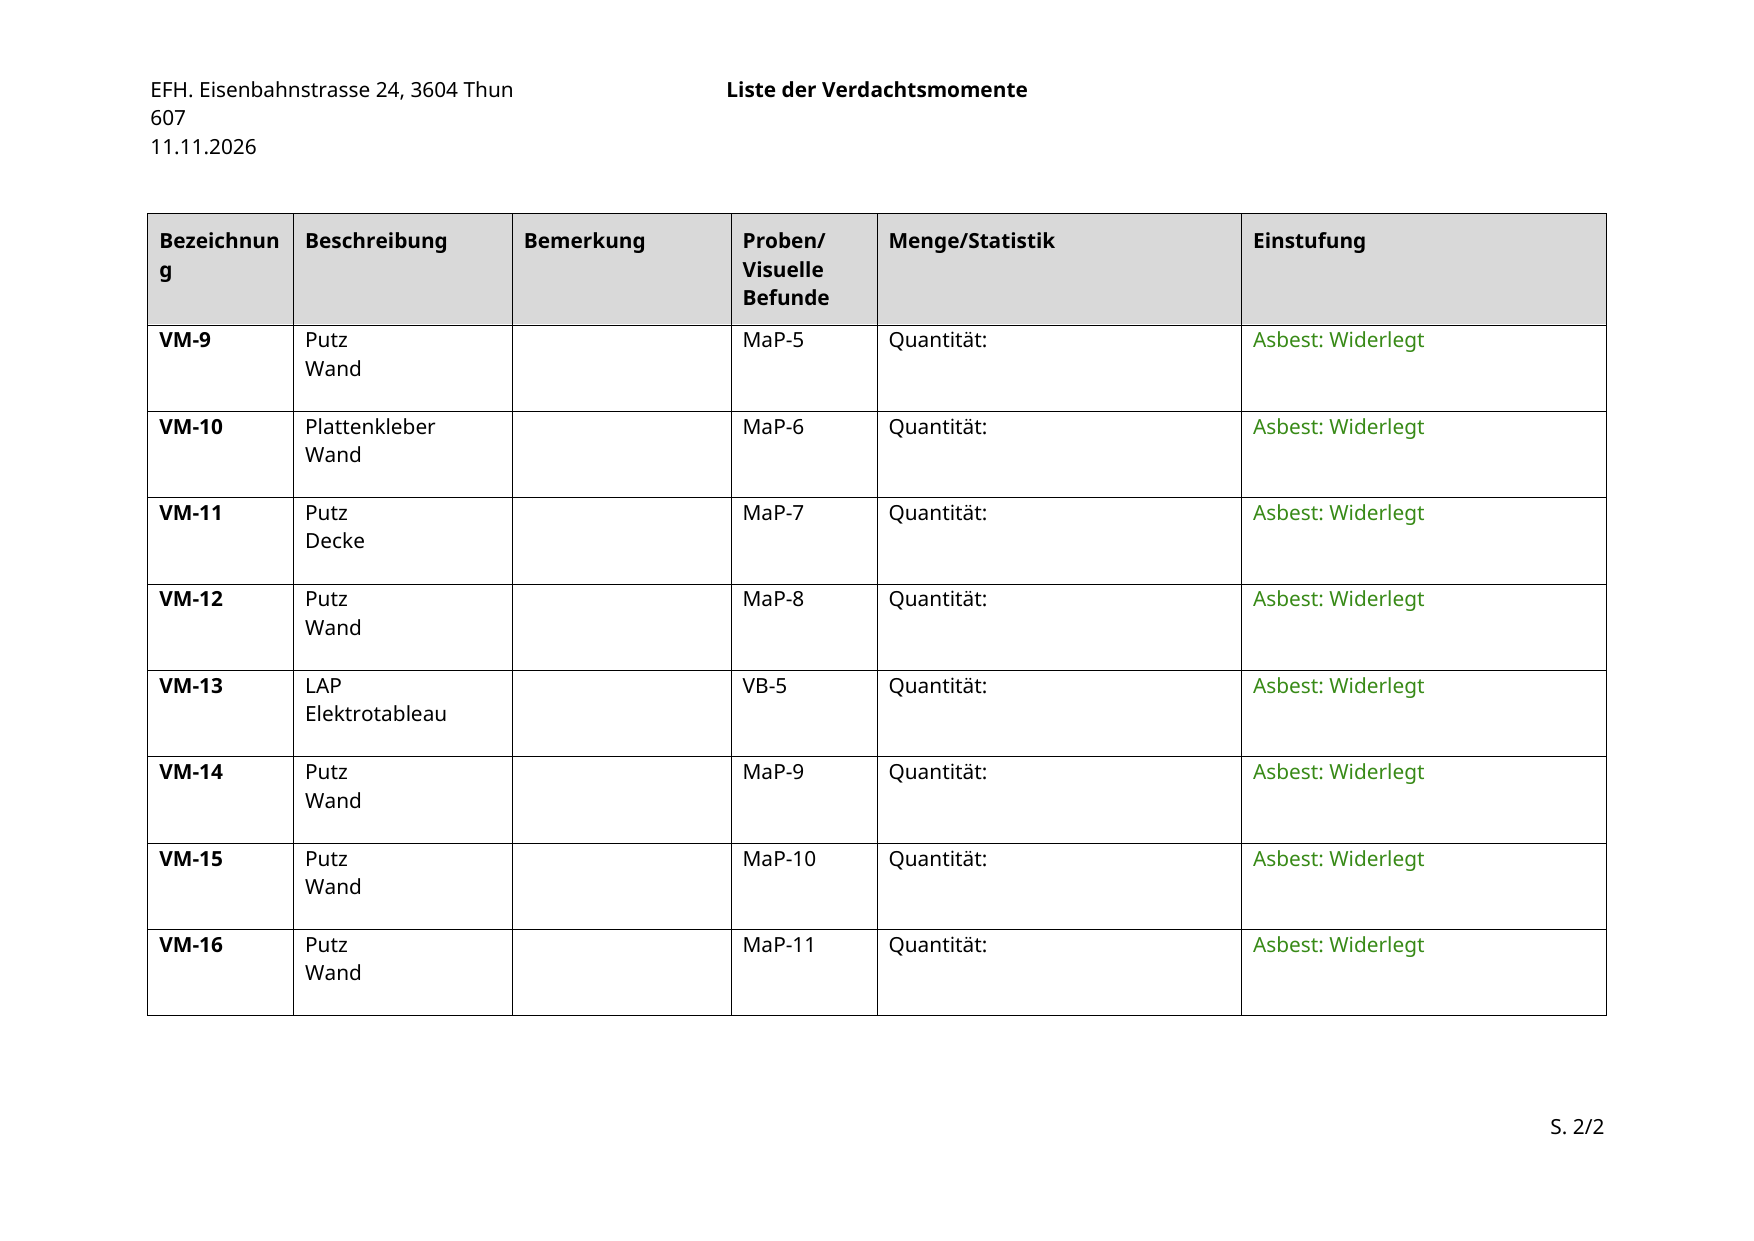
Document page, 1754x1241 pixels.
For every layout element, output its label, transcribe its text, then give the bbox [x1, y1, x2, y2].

table_header Bezeichnung [148, 214, 293, 324]
table_cell VM-9 [148, 326, 293, 411]
table_header Beschreibung [294, 214, 512, 324]
table_header Proben/Visuelle Befunde [732, 214, 877, 324]
table_cell Quantität: [878, 585, 1241, 670]
table_cell MaP-7 [732, 498, 877, 583]
table_cell Quantität: [878, 757, 1241, 843]
table_cell [513, 585, 731, 670]
table_cell Quantität: [878, 844, 1241, 929]
table_cell Plattenkleber Wand [294, 412, 512, 497]
table_cell Quantität: [878, 498, 1241, 583]
table_cell Quantität: [878, 930, 1241, 1015]
table_cell [513, 930, 731, 1015]
table_cell Asbest: Widerlegt [1242, 498, 1606, 583]
table_cell VM-16 [148, 930, 293, 1015]
table_cell [513, 671, 731, 756]
table_cell Putz Wand [294, 844, 512, 929]
table_cell MaP-6 [732, 412, 877, 497]
table_header Bemerkung [513, 214, 731, 324]
table_cell Asbest: Widerlegt [1242, 326, 1606, 411]
table_cell Asbest: Widerlegt [1242, 844, 1606, 929]
table_cell MaP-10 [732, 844, 877, 929]
table_cell LAP Elektrotableau [294, 671, 512, 756]
table_cell Quantität: [878, 326, 1241, 411]
table_cell VM-10 [148, 412, 293, 497]
table_cell Asbest: Widerlegt [1242, 412, 1606, 497]
table_cell MaP-9 [732, 757, 877, 843]
table_cell Quantität: [878, 412, 1241, 497]
table_cell Asbest: Widerlegt [1242, 930, 1606, 1015]
table_cell MaP-11 [732, 930, 877, 1015]
table_cell MaP-5 [732, 326, 877, 411]
table_cell [513, 844, 731, 929]
table_cell MaP-8 [732, 585, 877, 670]
table_header Menge/Statistik [878, 214, 1241, 324]
table_cell Quantität: [878, 671, 1241, 756]
table_cell Putz Wand [294, 930, 512, 1015]
table_cell [513, 757, 731, 843]
table_header Einstufung [1242, 214, 1606, 324]
table_cell [513, 498, 731, 583]
table_cell Putz Wand [294, 326, 512, 411]
table_cell VM-12 [148, 585, 293, 670]
table_cell VB-5 [732, 671, 877, 756]
table_cell Asbest: Widerlegt [1242, 585, 1606, 670]
table_cell Putz Wand [294, 585, 512, 670]
table_cell [513, 326, 731, 411]
table_cell Asbest: Widerlegt [1242, 757, 1606, 843]
table_cell [513, 412, 731, 497]
table_cell Asbest: Widerlegt [1242, 671, 1606, 756]
table_cell Putz Decke [294, 498, 512, 583]
table_cell Putz Wand [294, 757, 512, 843]
table_cell VM-11 [148, 498, 293, 583]
table_cell VM-13 [148, 671, 293, 756]
table_cell VM-15 [148, 844, 293, 929]
table_cell VM-14 [148, 757, 293, 843]
